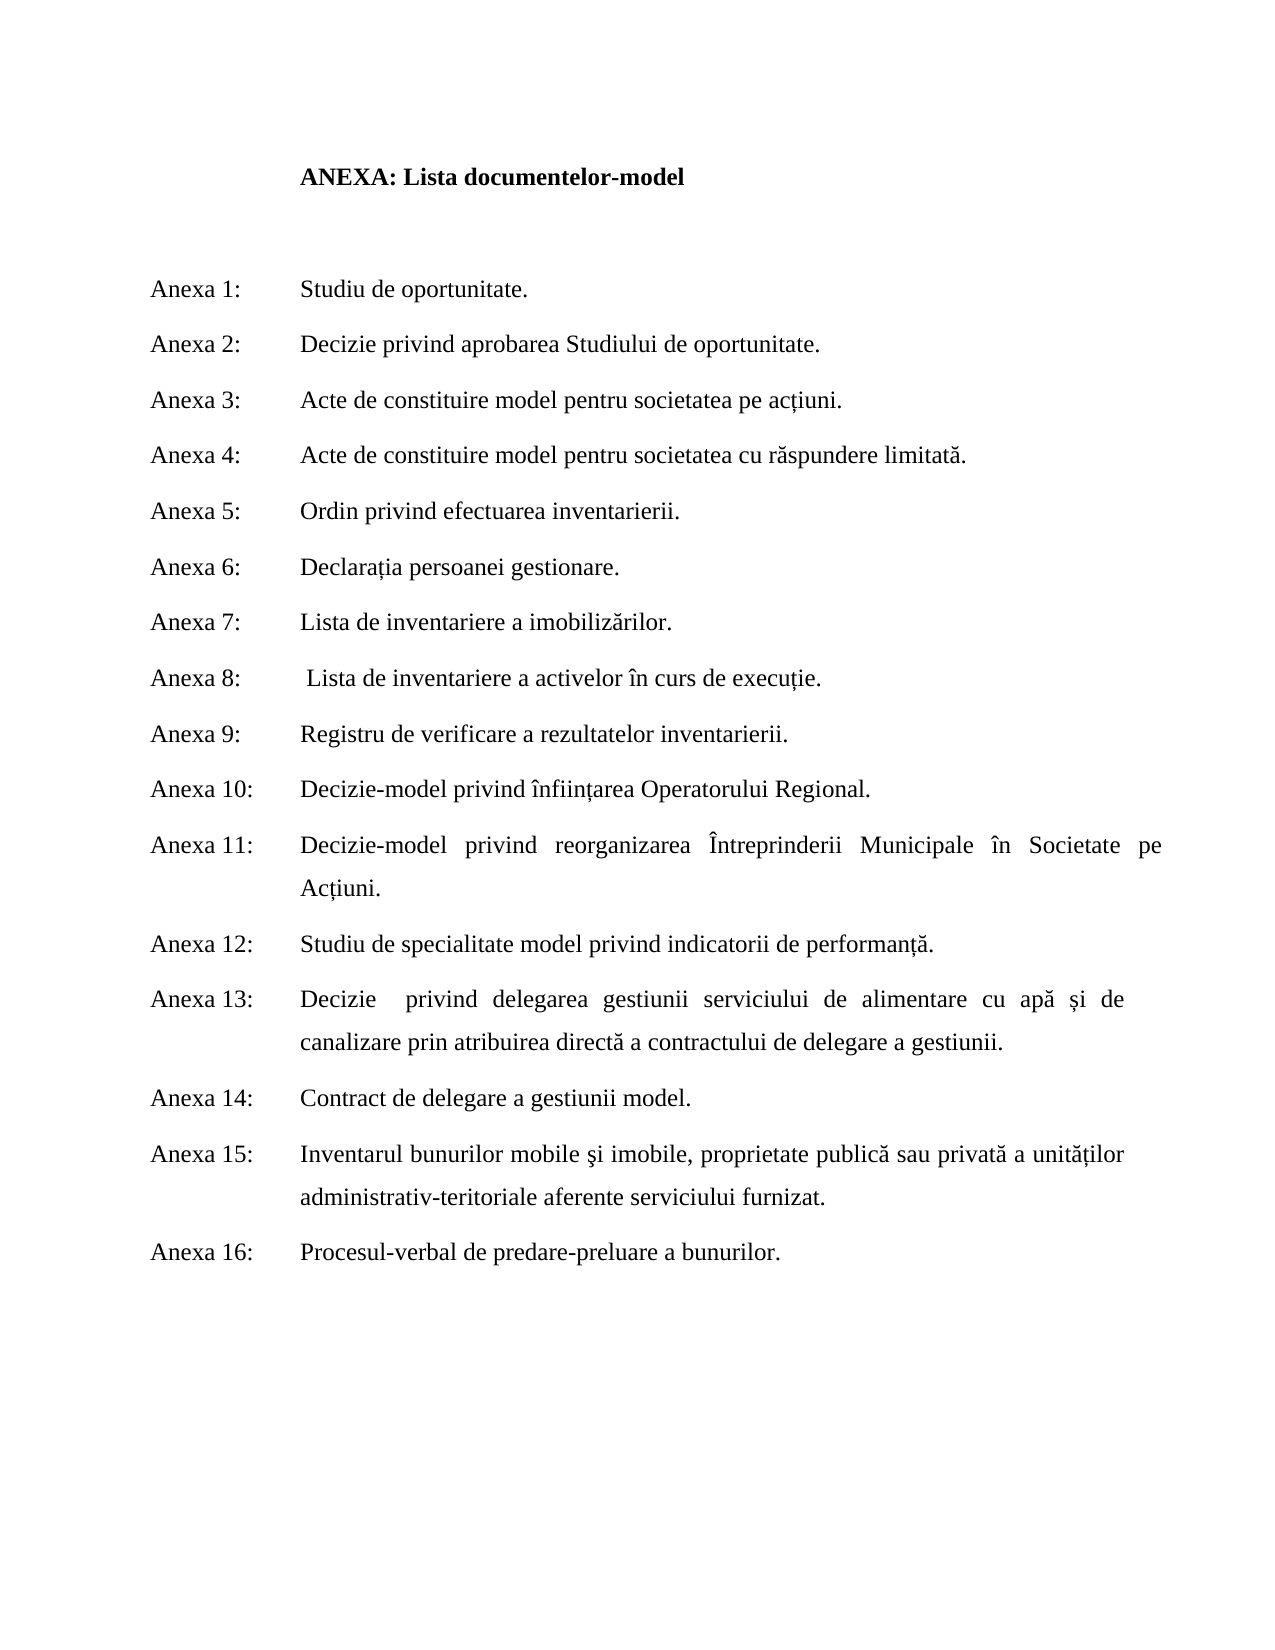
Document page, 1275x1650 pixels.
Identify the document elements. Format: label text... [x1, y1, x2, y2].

text Anexa 9: Registru de verificare a rezultatelor inventarierii. [150, 719, 1125, 747]
text Anexa 14: Contract de delegare a gestiunii model. [150, 1083, 1125, 1112]
text Anexa 7: Lista de inventariere a imobilizărilor. [150, 607, 1125, 636]
text ANEXA: Lista documentelor-model [225, 162, 1125, 191]
text Anexa 15: Inventarul bunurilor mobile şi imobile, proprietate publică sau privată a unităților administrativ-teritoriale aferente serviciului furnizat. [150, 1139, 1125, 1211]
text Anexa 3: Acte de constituire model pentru societatea pe acțiuni. [150, 385, 1125, 414]
text Anexa 4: Acte de constituire model pentru societatea cu răspundere limitată. [150, 441, 1125, 469]
text Anexa 2: Decizie privind aprobarea Studiului de oportunitate. [150, 329, 1125, 358]
text Anexa 8: Lista de inventariere a activelor în curs de execuție. [150, 663, 1125, 692]
text Anexa 11: Decizie-model privind reorganizarea Întreprinderii Municipale în Societate pe Acțiuni. [150, 830, 1162, 902]
text Anexa 1: Studiu de oportunitate. [150, 274, 1125, 302]
text Anexa 16: Procesul-verbal de predare-preluare a bunurilor. [150, 1237, 1125, 1266]
text Anexa 13: Decizie privind delegarea gestiunii serviciului de alimentare cu apă și de canalizare prin atribuirea directă a contractului de delegare a gestiunii. [150, 984, 1125, 1056]
text Anexa 5: Ordin privind efectuarea inventarierii. [150, 496, 1125, 525]
text Anexa 12: Studiu de specialitate model privind indicatorii de performanță. [150, 929, 1125, 957]
text Anexa 6: Declarația persoanei gestionare. [150, 552, 1125, 581]
text Anexa 10: Decizie-model privind înființarea Operatorului Regional. [150, 774, 1125, 803]
